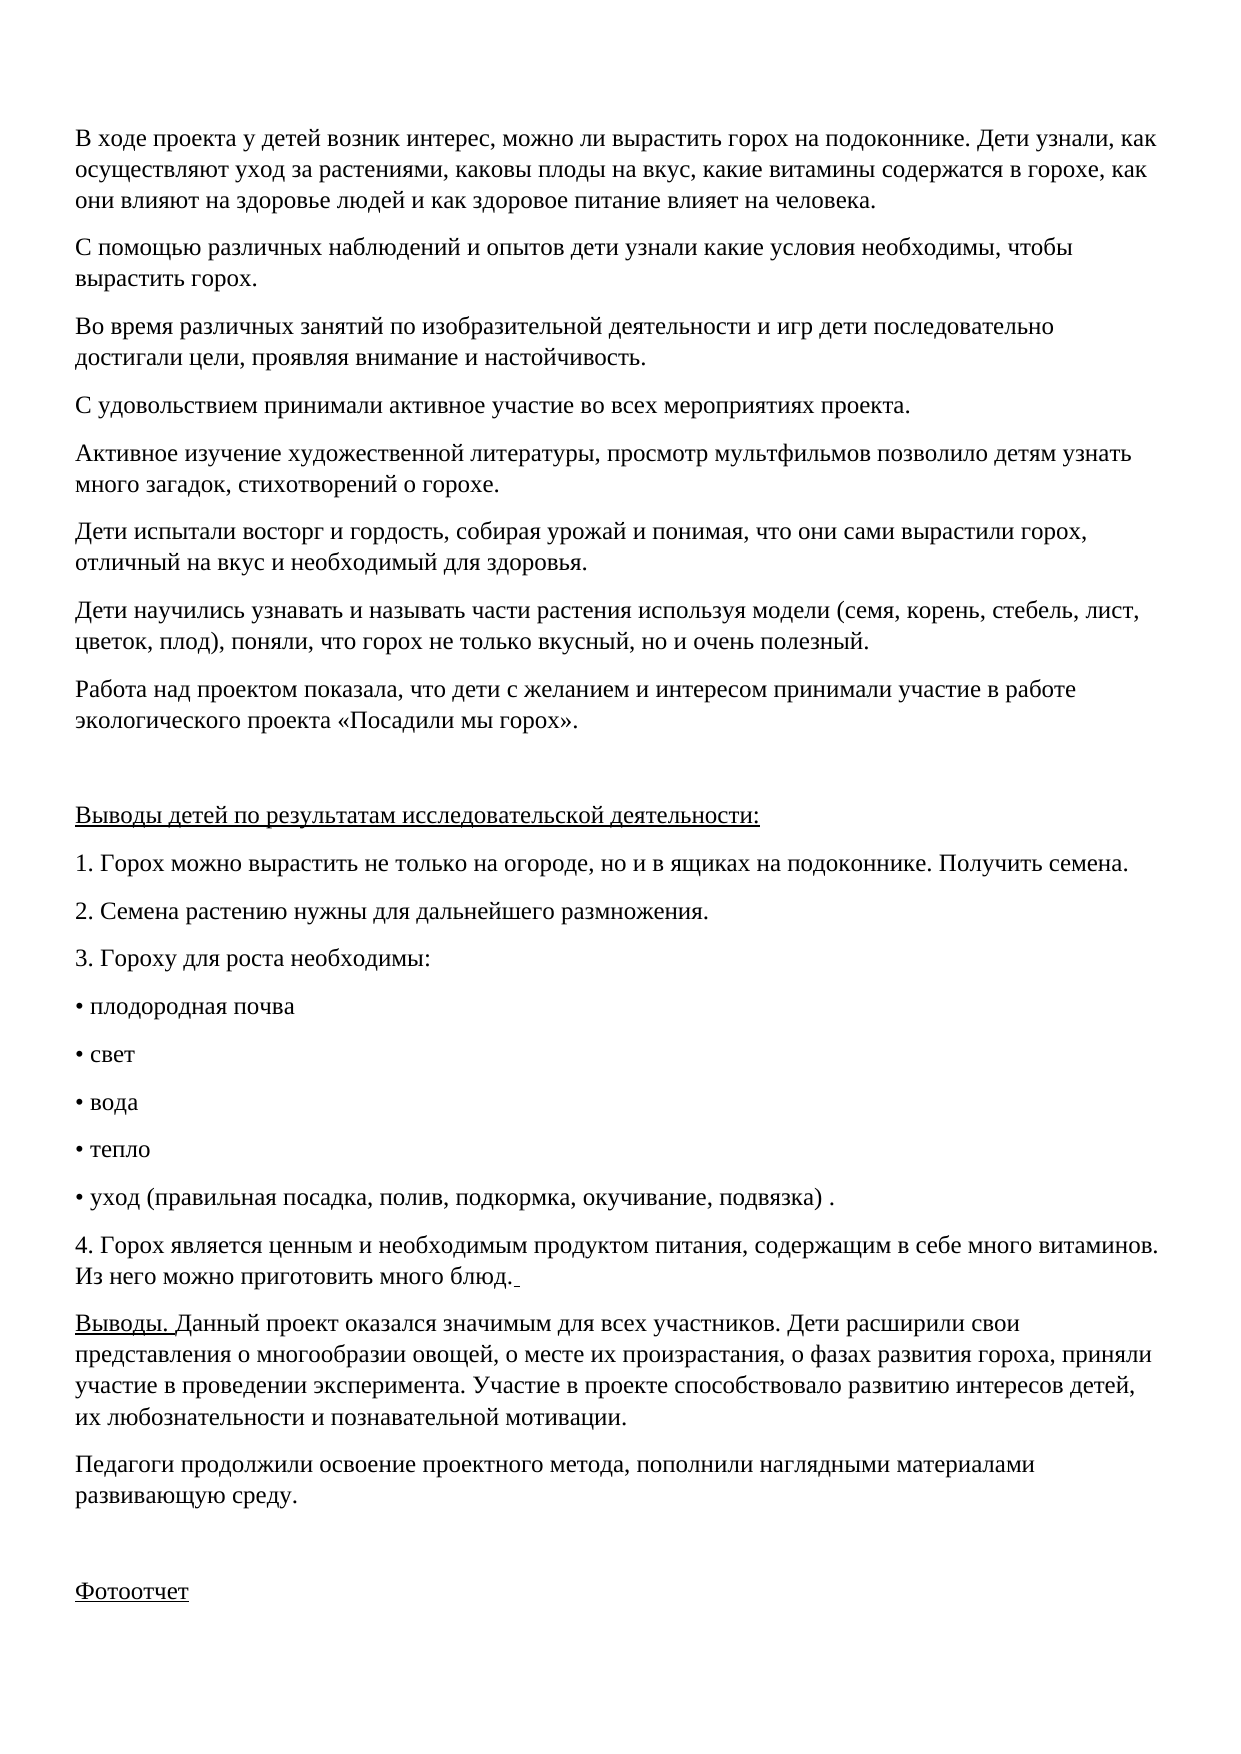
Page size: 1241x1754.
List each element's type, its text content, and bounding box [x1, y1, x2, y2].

text Дети научились узнавать и называть части растения используя модели (семя, корень, стебель, лист, цветок, плод), поняли, что горох не только вкусный, но и очень полезный. [75, 595, 1165, 655]
text Педагоги продолжили освоение проектного метода, пополнили наглядными материалами развивающую среду. [75, 1449, 1165, 1509]
text Фотоотчет [75, 1576, 1165, 1604]
text Выводы детей по результатам исследовательской деятельности: [75, 800, 1165, 829]
text 1. Горох можно вырастить не только на огороде, но и в ящиках на подоконнике. Получить семена. [75, 848, 1165, 877]
text • свет [75, 1039, 1165, 1068]
text Активное изучение художественной литературы, просмотр мультфильмов позволило детям узнать много загадок, стихотворений о горохе. [75, 438, 1165, 497]
text • тепло [75, 1134, 1165, 1163]
text 2. Семена растению нужны для дальнейшего размножения. [75, 896, 1165, 924]
text С помощью различных наблюдений и опытов дети узнали какие условия необходимы, чтобы вырастить горох. [75, 232, 1165, 292]
text С удовольствием принимали активное участие во всех мероприятиях проекта. [75, 390, 1165, 419]
text • уход (правильная посадка, полив, подкормка, окучивание, подвязка) . [75, 1182, 1165, 1211]
text Работа над проектом показала, что дети с желанием и интересом принимали участие в работе экологического проекта «Посадили мы горох». [75, 674, 1165, 734]
text 4. Горох является ценным и необходимым продуктом питания, содержащим в себе много витаминов. Из него можно приготовить много блюд. [75, 1230, 1165, 1289]
text Выводы. Данный проект оказался значимым для всех участников. Дети расширили свои представления о многообразии овощей, о месте их произрастания, о фазах развития гороха, приняли участие в проведении эксперимента. Участие в проекте способствовало развитию интересов детей, их любознательности и познавательной мотивации. [75, 1308, 1165, 1430]
text • вода [75, 1087, 1165, 1115]
text • плодородная почва [75, 991, 1165, 1020]
text Во время различных занятий по изобразительной деятельности и игр дети последовательно достигали цели, проявляя внимание и настойчивость. [75, 311, 1165, 371]
text Дети испытали восторг и гордость, собирая урожай и понимая, что они сами вырастили горох, отличный на вкус и необходимый для здоровья. [75, 516, 1165, 576]
text 3. Гороху для роста необходимы: [75, 943, 1165, 972]
text В ходе проекта у детей возник интерес, можно ли вырастить горох на подоконнике. Дети узнали, как осуществляют уход за растениями, каковы плоды на вкус, какие витамины содержатся в горохе, как они влияют на здоровье людей и как здоровое питание влияет на человека. [75, 123, 1165, 213]
